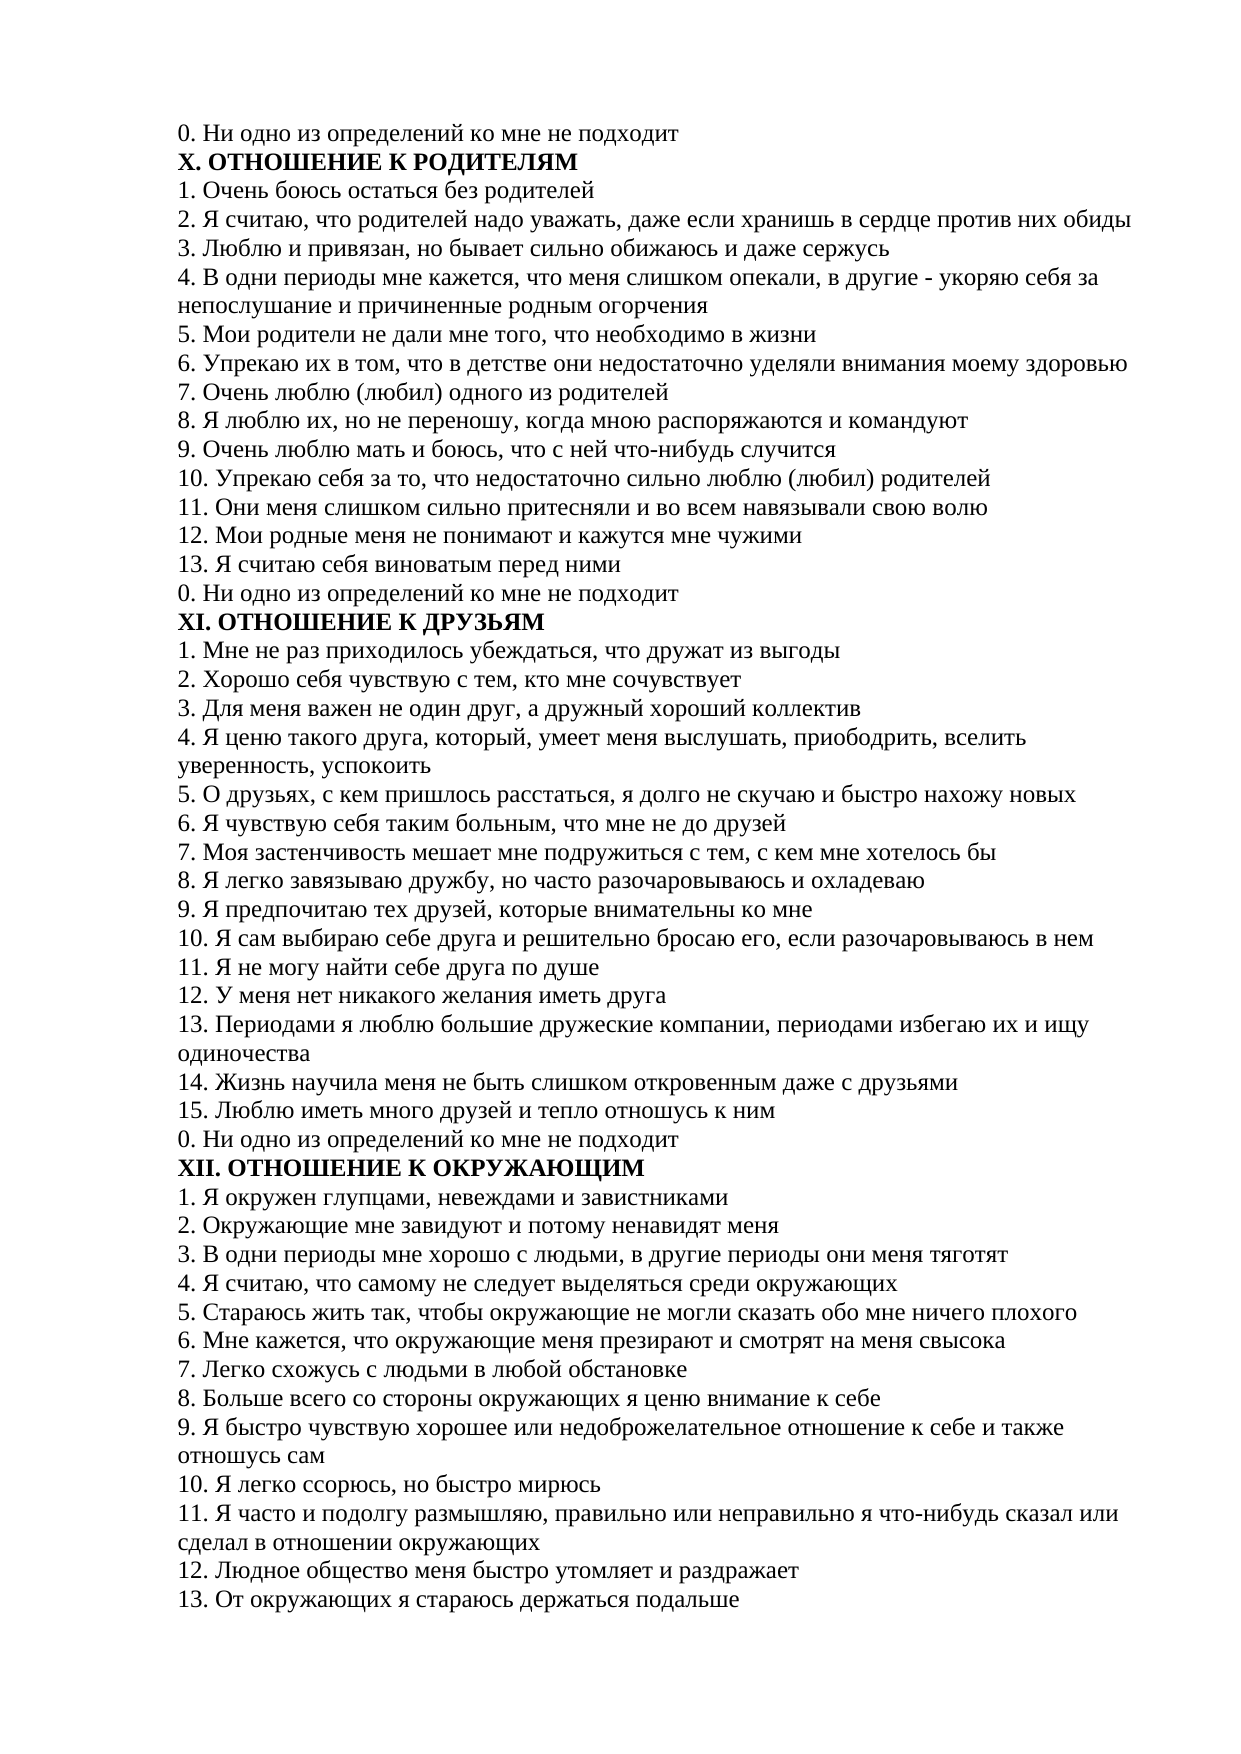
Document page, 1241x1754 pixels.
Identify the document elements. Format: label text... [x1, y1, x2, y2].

text 12. У меня нет никакого желания иметь друга [177, 981, 1152, 1009]
text 2. Я считаю, что родителей надо уважать, даже если хранишь в сердце против них обиды [177, 204, 1152, 233]
text 13. Я считаю себя виноватым перед ними [177, 549, 1152, 578]
text 3. В одни периоды мне хорошо с людьми, в другие периоды они меня тяготят [177, 1239, 1152, 1268]
text 11. Я не могу найти себе друга по душе [177, 952, 1152, 981]
text 13. От окружающих я стараюсь держаться подальше [177, 1584, 1152, 1613]
text 5. Стараюсь жить так, чтобы окружающие не могли сказать обо мне ничего плохого [177, 1297, 1152, 1326]
text 9. Я быстро чувствую хорошее или недоброжелательное отношение к себе и также отношусь сам [177, 1412, 1152, 1469]
text 4. В одни периоды мне кажется, что меня слишком опекали, в другие - укоряю себя за непослушание и причиненные родным огорчения [177, 262, 1152, 319]
text 10. Упрекаю себя за то, что недостаточно сильно люблю (любил) родителей [177, 463, 1152, 492]
text 3. Для меня важен не один друг, а дружный хороший коллектив [177, 693, 1152, 722]
text 2. Хорошо себя чувствую с тем, кто мне сочувствует [177, 664, 1152, 693]
text 7. Очень люблю (любил) одного из родителей [177, 377, 1152, 406]
text 5. О друзьях, с кем пришлось расстаться, я долго не скучаю и быстро нахожу новых [177, 779, 1152, 808]
text 1. Мне не раз приходилось убеждаться, что дружат из выгоды [177, 636, 1152, 664]
text 9. Я предпочитаю тех друзей, которые внимательны ко мне [177, 894, 1152, 923]
text 8. Больше всего со стороны окружающих я ценю внимание к себе [177, 1383, 1152, 1412]
text 11. Я часто и подолгу размышляю, правильно или неправильно я что-нибудь сказал или сделал в отношении окружающих [177, 1498, 1152, 1556]
text 8. Я люблю их, но не переношу, когда мною распоряжаются и командуют [177, 406, 1152, 434]
text 12. Мои родные меня не понимают и кажутся мне чужими [177, 521, 1152, 549]
text 8. Я легко завязываю дружбу, но часто разочаровываюсь и охладеваю [177, 866, 1152, 894]
text 6. Я чувствую себя таким больным, что мне не до друзей [177, 808, 1152, 837]
text 7. Моя застенчивость мешает мне подружиться с тем, с кем мне хотелось бы [177, 837, 1152, 866]
text XII. ОТНОШЕНИЕ К ОКРУЖАЮЩИМ [177, 1153, 1152, 1182]
text 6. Упрекаю их в том, что в детстве они недостаточно уделяли внимания моему здоровью [177, 348, 1152, 377]
text 9. Очень люблю мать и боюсь, что с ней что-нибудь случится [177, 434, 1152, 463]
text X. ОТНОШЕНИЕ К РОДИТЕЛЯМ [177, 147, 1152, 176]
text 7. Легко схожусь с людьми в любой обстановке [177, 1354, 1152, 1383]
text 14. Жизнь научила меня не быть слишком откровенным даже с друзьями [177, 1067, 1152, 1096]
text 0. Ни одно из определений ко мне не подходит [177, 1124, 1152, 1153]
text 11. Они меня слишком сильно притесняли и во всем навязывали свою волю [177, 492, 1152, 521]
text 4. Я считаю, что самому не следует выделяться среди окружающих [177, 1268, 1152, 1297]
text XI. ОТНОШЕНИЕ К ДРУЗЬЯМ [177, 607, 1152, 636]
text 12. Людное общество меня быстро утомляет и раздражает [177, 1556, 1152, 1584]
text 0. Ни одно из определений ко мне не подходит [177, 118, 1152, 147]
text 1. Я окружен глупцами, невеждами и завистниками [177, 1182, 1152, 1211]
text 6. Мне кажется, что окружающие меня презирают и смотрят на меня свысока [177, 1326, 1152, 1354]
text 4. Я ценю такого друга, который, умеет меня выслушать, приободрить, вселить уверенность, успокоить [177, 722, 1152, 779]
text 15. Люблю иметь много друзей и тепло отношусь к ним [177, 1096, 1152, 1124]
text 1. Очень боюсь остаться без родителей [177, 176, 1152, 204]
text 10. Я легко ссорюсь, но быстро мирюсь [177, 1469, 1152, 1498]
text 2. Окружающие мне завидуют и потому ненавидят меня [177, 1211, 1152, 1239]
text 13. Периодами я люблю большие дружеские компании, периодами избегаю их и ищу одиночества [177, 1009, 1152, 1067]
text 0. Ни одно из определений ко мне не подходит [177, 578, 1152, 607]
text 3. Люблю и привязан, но бывает сильно обижаюсь и даже сержусь [177, 233, 1152, 262]
text 10. Я сам выбираю себе друга и решительно бросаю его, если разочаровываюсь в нем [177, 923, 1152, 952]
text 5. Мои родители не дали мне того, что необходимо в жизни [177, 319, 1152, 348]
